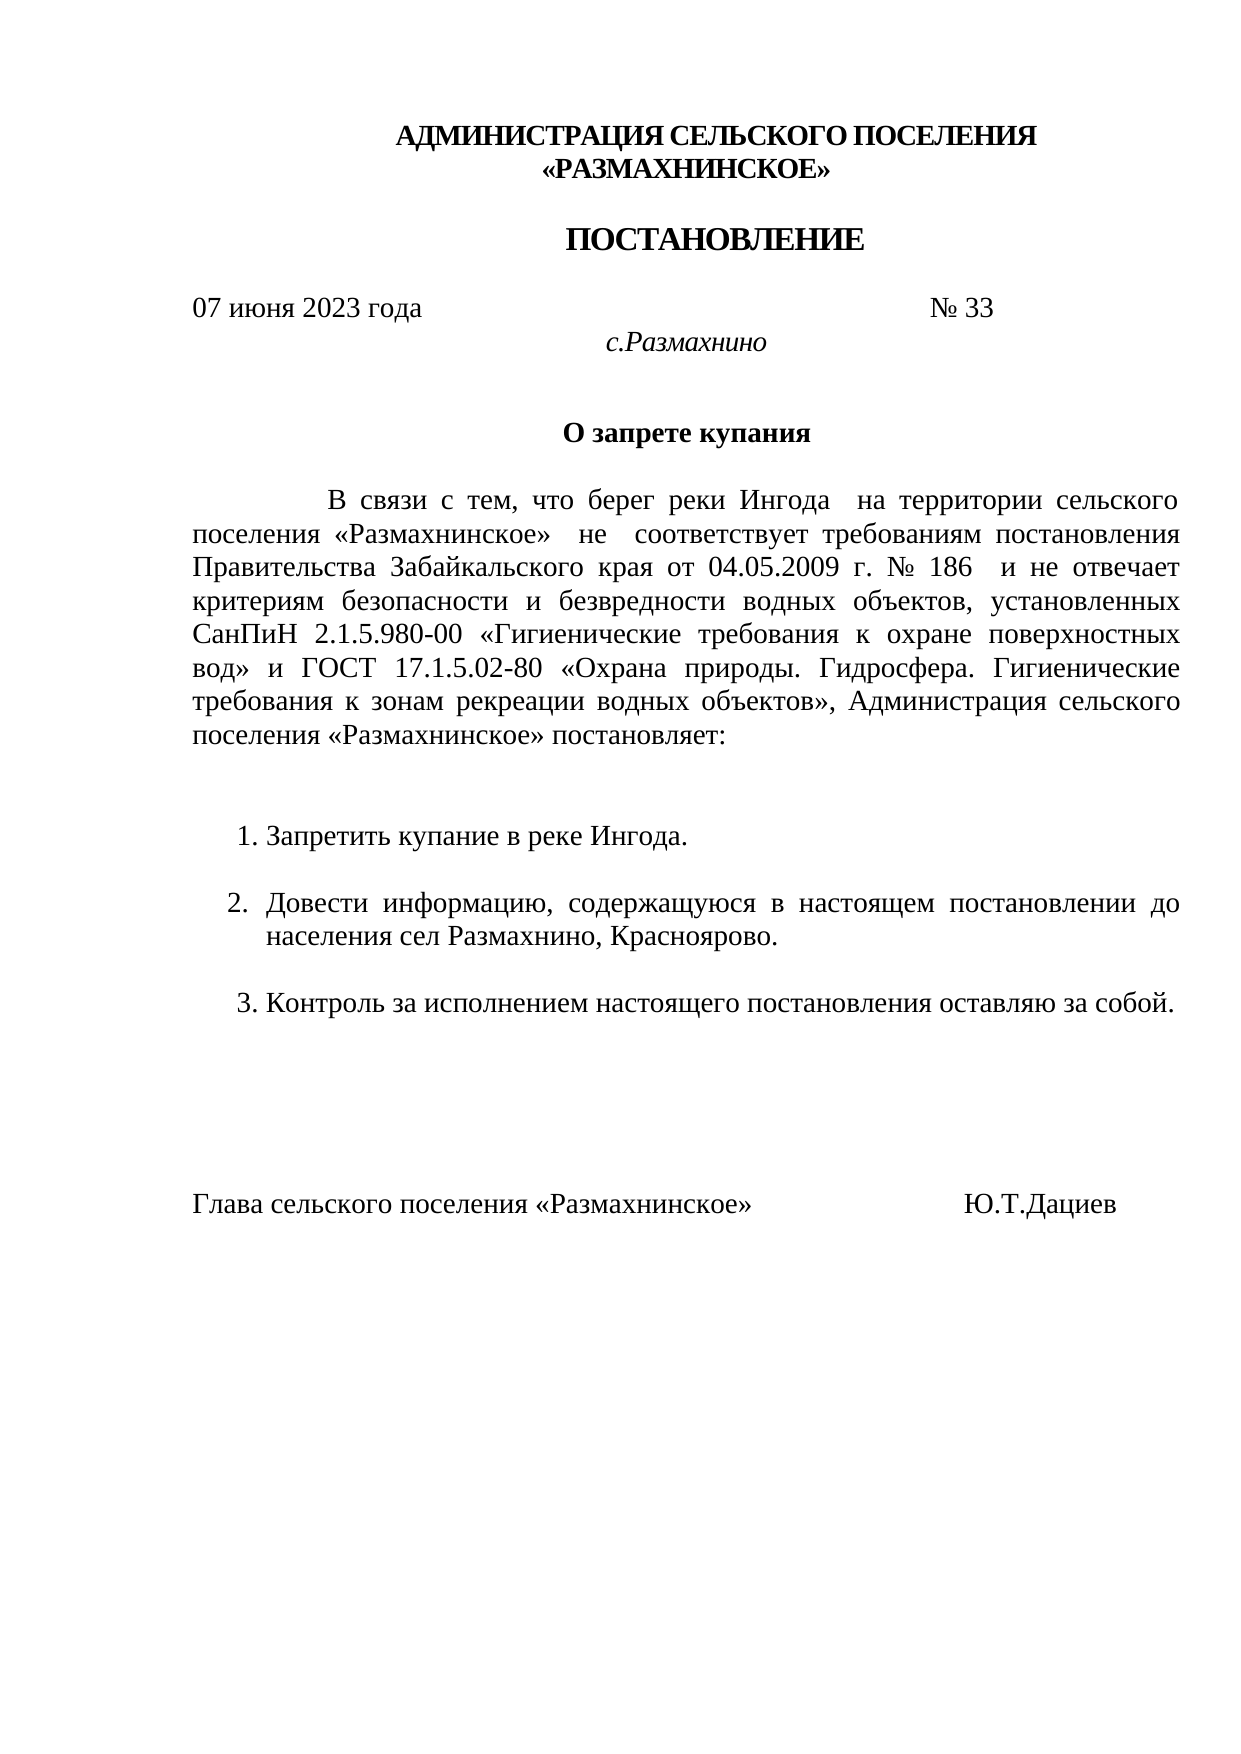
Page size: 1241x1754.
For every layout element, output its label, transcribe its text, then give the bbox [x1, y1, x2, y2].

text 3. Контроль за исполнением настоящего постановления оставляю за собой. [192, 985, 1181, 1019]
list Запретить купание в реке Ингода. [236, 818, 1181, 851]
text Глава сельского поселения «Размахнинское» Ю.Т.Дациев [192, 1187, 1181, 1220]
text О запрете купания [192, 415, 1181, 449]
text ПОСТАНОВЛЕНИЕ [192, 219, 1181, 257]
text В связи с тем, что берег реки Ингода на территории сельского поселения «Размахнинское» не соответствует требованиям постановления Правительства Забайкальского края от 04.05.2009 г. № 186 и не отвечает критериям безопасности и безвредности водных объектов, установленных СанПиН 2.1.5.980-00 «Гигиенические требования к охране поверхностных вод» и ГОСТ 17.1.5.02-80 «Охрана природы. Гидросфера. Гигиенические требования к зонам рекреации водных объектов», Администрация сельского поселения «Размахнинское» постановляет: [192, 482, 1181, 751]
text с.Размахнино [192, 324, 1181, 358]
text АДМИНИСТРАЦИЯ СЕЛЬСКОГО ПОСЕЛЕНИЯ «РАЗМАХНИНСКОЕ» [192, 118, 1181, 185]
list Довести информацию, содержащуюся в настоящем постановлении до населения сел Размахнино, Красноярово. [227, 885, 1181, 952]
text 07 июня 2023 года № 33 [192, 291, 1181, 324]
